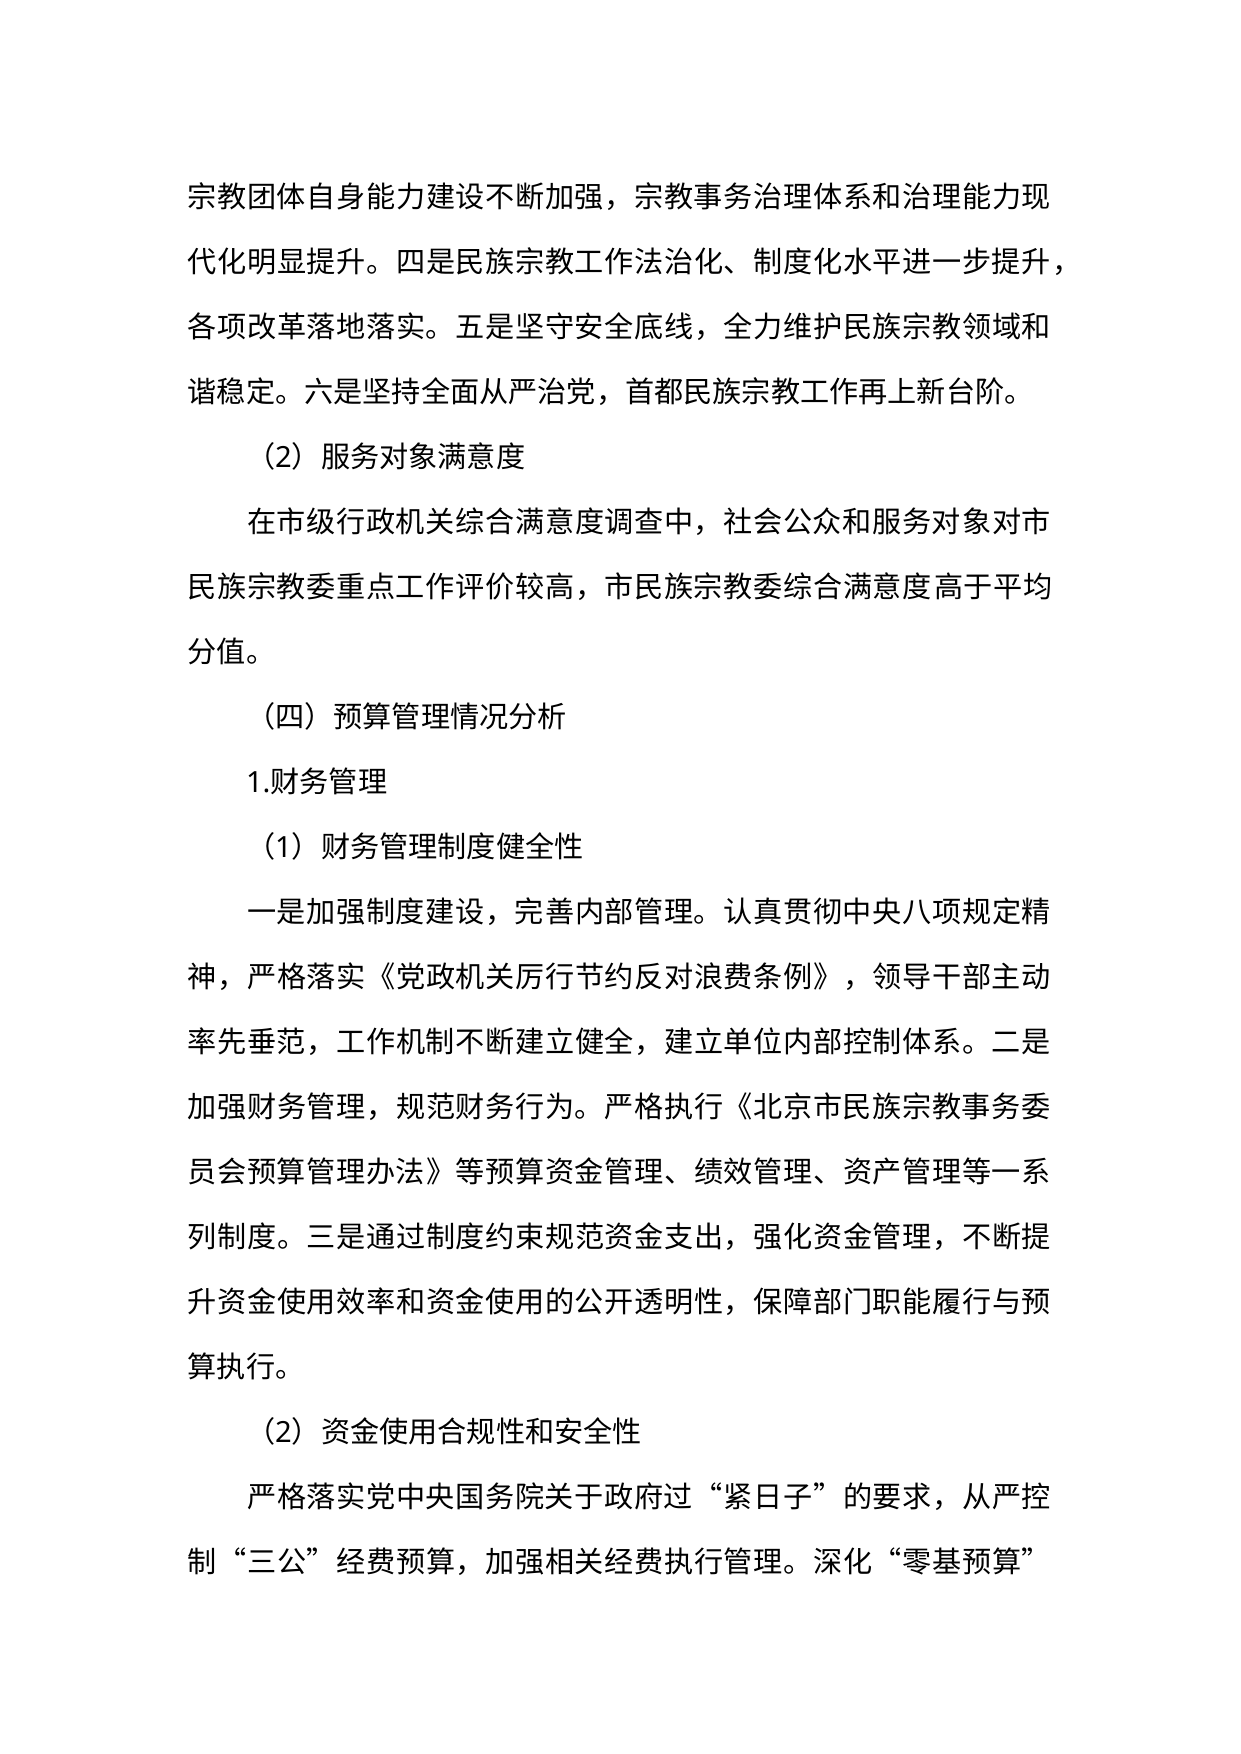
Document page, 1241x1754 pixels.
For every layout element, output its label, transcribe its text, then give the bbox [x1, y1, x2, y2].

text （2）资金使用合规性和安全性 [187, 1397, 1053, 1462]
text （1）财务管理制度健全性 [187, 812, 1053, 877]
text （四）预算管理情况分析 [187, 682, 1053, 747]
text （2）服务对象满意度 [187, 422, 1053, 487]
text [187, 1462, 1053, 1592]
text 在市级行政机关综合满意度调查中，社会公众和服务对象对市民族宗教委重点工作评价较高，市民族宗教委综合满意度高于平均分值。 [187, 487, 1053, 682]
text 一是加强制度建设，完善内部管理。认真贯彻中央八项规定精神，严格落实《党政机关厉行节约反对浪费条例》，领导干部主动率先垂范，工作机制不断建立健全，建立单位内部控制体系。二是加强财务管理，规范财务行为。严格执行《北京市民族宗教事务委员会预算管理办法》等预算资金管理、绩效管理、资产管理等一系列制度。三是通过制度约束规范资金支出，强化资金管理，不断提升资金使用效率和资金使用的公开透明性，保障部门职能履行与预算执行。 [187, 877, 1053, 1397]
text 1.财务管理 [187, 747, 1053, 812]
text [187, 162, 1053, 422]
